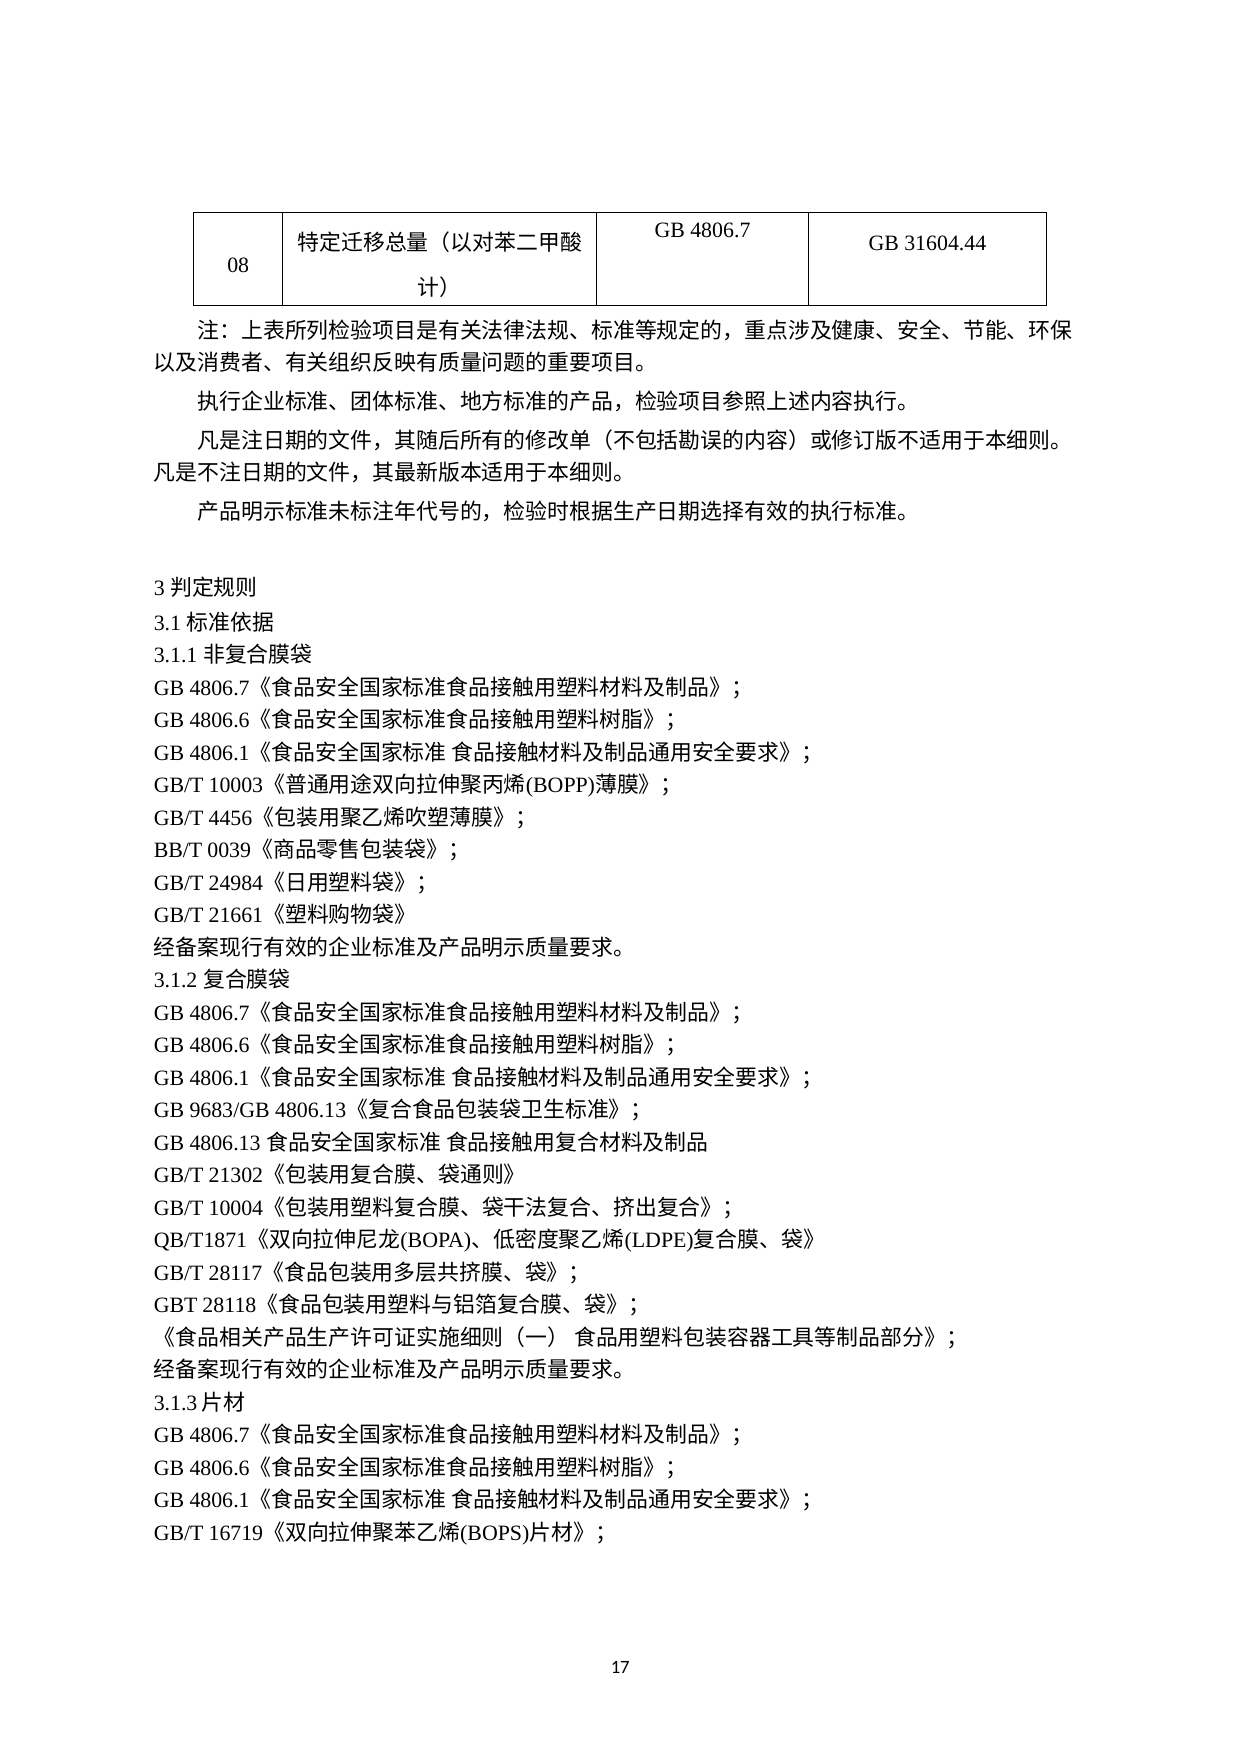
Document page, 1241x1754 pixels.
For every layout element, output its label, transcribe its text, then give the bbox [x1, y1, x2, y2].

text GB 4806.7《食品安全国家标准食品接触用塑料材料及制品》； [153, 1417, 1087, 1449]
text GB 4806.1《食品安全国家标准 食品接触材料及制品通用安全要求》； [153, 1059, 1087, 1092]
text GB 4806.13 食品安全国家标准 食品接触用复合材料及制品 [153, 1124, 1087, 1157]
text 凡是注日期的文件，其随后所有的修改单（不包括勘误的内容）或修订版不适用于本细则。凡是不注日期的文件，其最新版本适用于本细则。 [153, 422, 1087, 487]
text 经备案现行有效的企业标准及产品明示质量要求。 [153, 1352, 1087, 1384]
text GB/T 10003《普通用途双向拉伸聚丙烯(BOPP)薄膜》； [153, 767, 1087, 799]
text GB/T 10004《包装用塑料复合膜、袋干法复合、挤出复合》； [153, 1189, 1087, 1222]
text 经备案现行有效的企业标准及产品明示质量要求。 [153, 929, 1087, 962]
text GB/T 21661《塑料购物袋》 [153, 897, 1087, 929]
text GB/T 16719《双向拉伸聚苯乙烯(BOPS)片材》； [153, 1514, 1087, 1547]
text GB 4806.1《食品安全国家标准 食品接触材料及制品通用安全要求》； [153, 734, 1087, 767]
text 《食品相关产品生产许可证实施细则（一） 食品用塑料包装容器工具等制品部分》； [153, 1319, 1087, 1352]
text GB 9683/GB 4806.13《复合食品包装袋卫生标准》； [153, 1092, 1087, 1124]
text GB 4806.6《食品安全国家标准食品接触用塑料树脂》； [153, 1027, 1087, 1059]
table_cell GB 31604.44 [809, 213, 1046, 305]
text 产品明示标准未标注年代号的，检验时根据生产日期选择有效的执行标准。 [153, 493, 1087, 526]
text GB 4806.6《食品安全国家标准食品接触用塑料树脂》； [153, 1449, 1087, 1482]
text GB 4806.6《食品安全国家标准食品接触用塑料树脂》； [153, 702, 1087, 734]
text GBT 28118《食品包装用塑料与铝箔复合膜、袋》； [153, 1287, 1087, 1319]
text 3.1.1 非复合膜袋 [153, 637, 1087, 669]
text 执行企业标准、团体标准、地方标准的产品，检验项目参照上述内容执行。 [153, 383, 1087, 416]
text GB/T 21302《包装用复合膜、袋通则》 [153, 1157, 1087, 1189]
table_cell 08 [194, 213, 282, 305]
text 3.1.2 复合膜袋 [153, 962, 1087, 994]
text 3.1 标准依据 [153, 604, 1087, 637]
text QB/T1871《双向拉伸尼龙(BOPA)、低密度聚乙烯(LDPE)复合膜、袋》 [153, 1222, 1087, 1254]
text GB 4806.1《食品安全国家标准 食品接触材料及制品通用安全要求》； [153, 1482, 1087, 1514]
text BB/T 0039《商品零售包装袋》； [153, 832, 1087, 864]
text GB 4806.7《食品安全国家标准食品接触用塑料材料及制品》； [153, 994, 1087, 1027]
table_cell 特定迁移总量（以对苯二甲酸计） [283, 213, 596, 305]
text GB/T 4456《包装用聚乙烯吹塑薄膜》； [153, 799, 1087, 832]
text GB/T 24984《日用塑料袋》； [153, 864, 1087, 897]
table_cell GB 4806.7 [597, 213, 808, 305]
text 注：上表所列检验项目是有关法律法规、标准等规定的，重点涉及健康、安全、节能、环保以及消费者、有关组织反映有质量问题的重要项目。 [153, 312, 1087, 377]
text 3 判定规则 [153, 558, 1087, 604]
text GB 4806.7《食品安全国家标准食品接触用塑料材料及制品》； [153, 669, 1087, 702]
text 3.1.3片材 [153, 1384, 1087, 1417]
text GB/T 28117《食品包装用多层共挤膜、袋》； [153, 1254, 1087, 1287]
